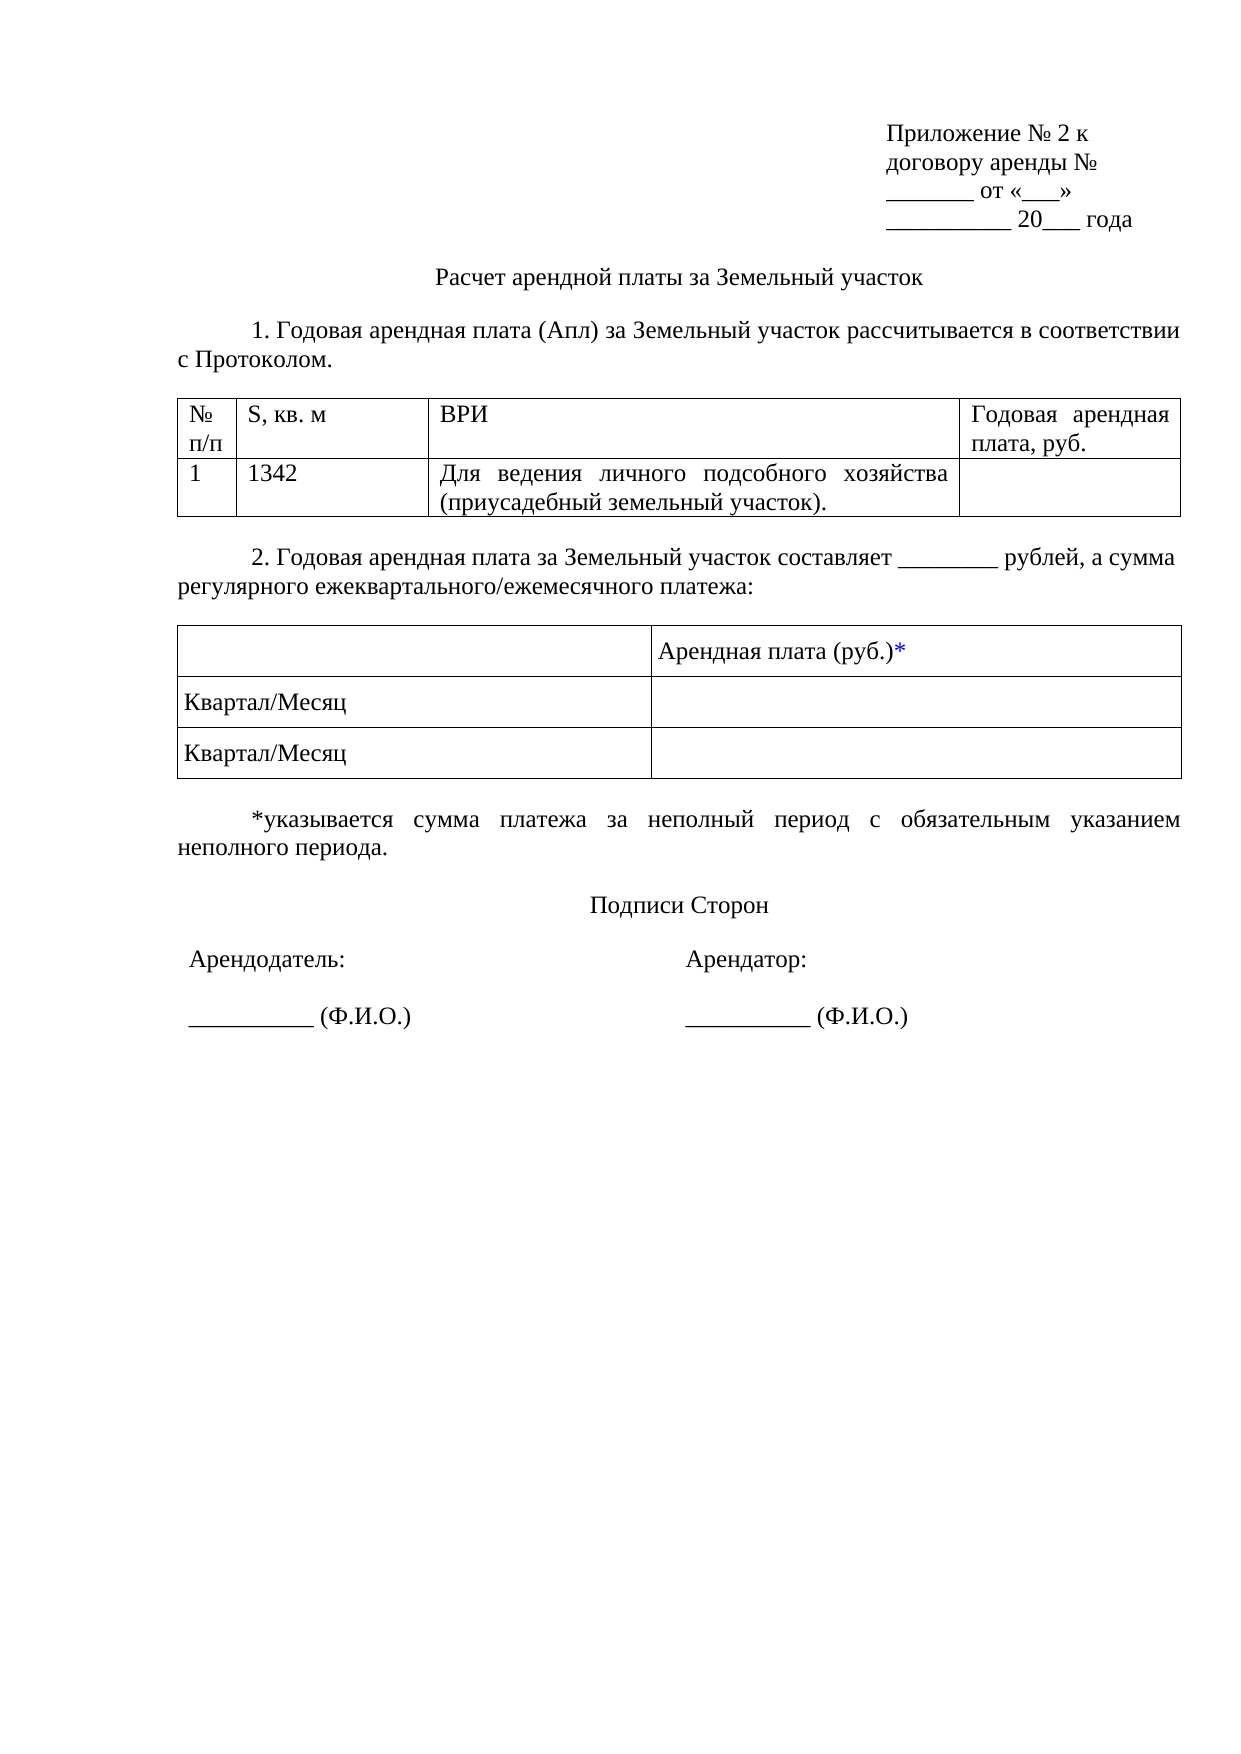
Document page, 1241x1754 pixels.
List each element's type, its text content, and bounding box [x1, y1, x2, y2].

table_cell [652, 677, 1181, 727]
table_header Годовая арендная плата, руб. [960, 399, 1180, 457]
table_cell [960, 459, 1180, 516]
table_header [178, 626, 651, 676]
table_cell Квартал/Месяц [178, 728, 651, 778]
text 2. Годовая арендная плата за Земельный участок составляет ________ рублей, а сумма регулярного ежеквартального/ежемесячного платежа: [177, 542, 1181, 599]
table_header Арендатор: [674, 944, 1171, 1001]
text *указывается сумма платежа за неполный период с обязательным указанием неполного периода. [177, 804, 1181, 861]
text Подписи Сторон [177, 890, 1181, 919]
table_header № п/п [178, 399, 236, 457]
table_header Арендная плата (руб.)* [652, 626, 1181, 676]
text Приложение № 2 к договору аренды № _______ от «___» __________ 20___ года [886, 118, 1181, 233]
table_cell 1 [178, 459, 236, 516]
table_header Арендодатель: [177, 944, 674, 1001]
table_cell Квартал/Месяц [178, 677, 651, 727]
table_cell 1342 [237, 459, 428, 516]
table_header ВРИ [429, 399, 959, 457]
table_cell __________ (Ф.И.О.) [674, 1001, 1171, 1030]
table_cell __________ (Ф.И.О.) [177, 1001, 674, 1030]
table_header S, кв. м [237, 399, 428, 457]
table_cell [652, 728, 1181, 778]
table_cell Для ведения личного подсобного хозяйства (приусадебный земельный участок). [429, 459, 959, 516]
text 1. Годовая арендная плата (Апл) за Земельный участок рассчитывается в соответствии с Протоколом. [177, 316, 1181, 373]
text Расчет арендной платы за Земельный участок [177, 262, 1181, 291]
